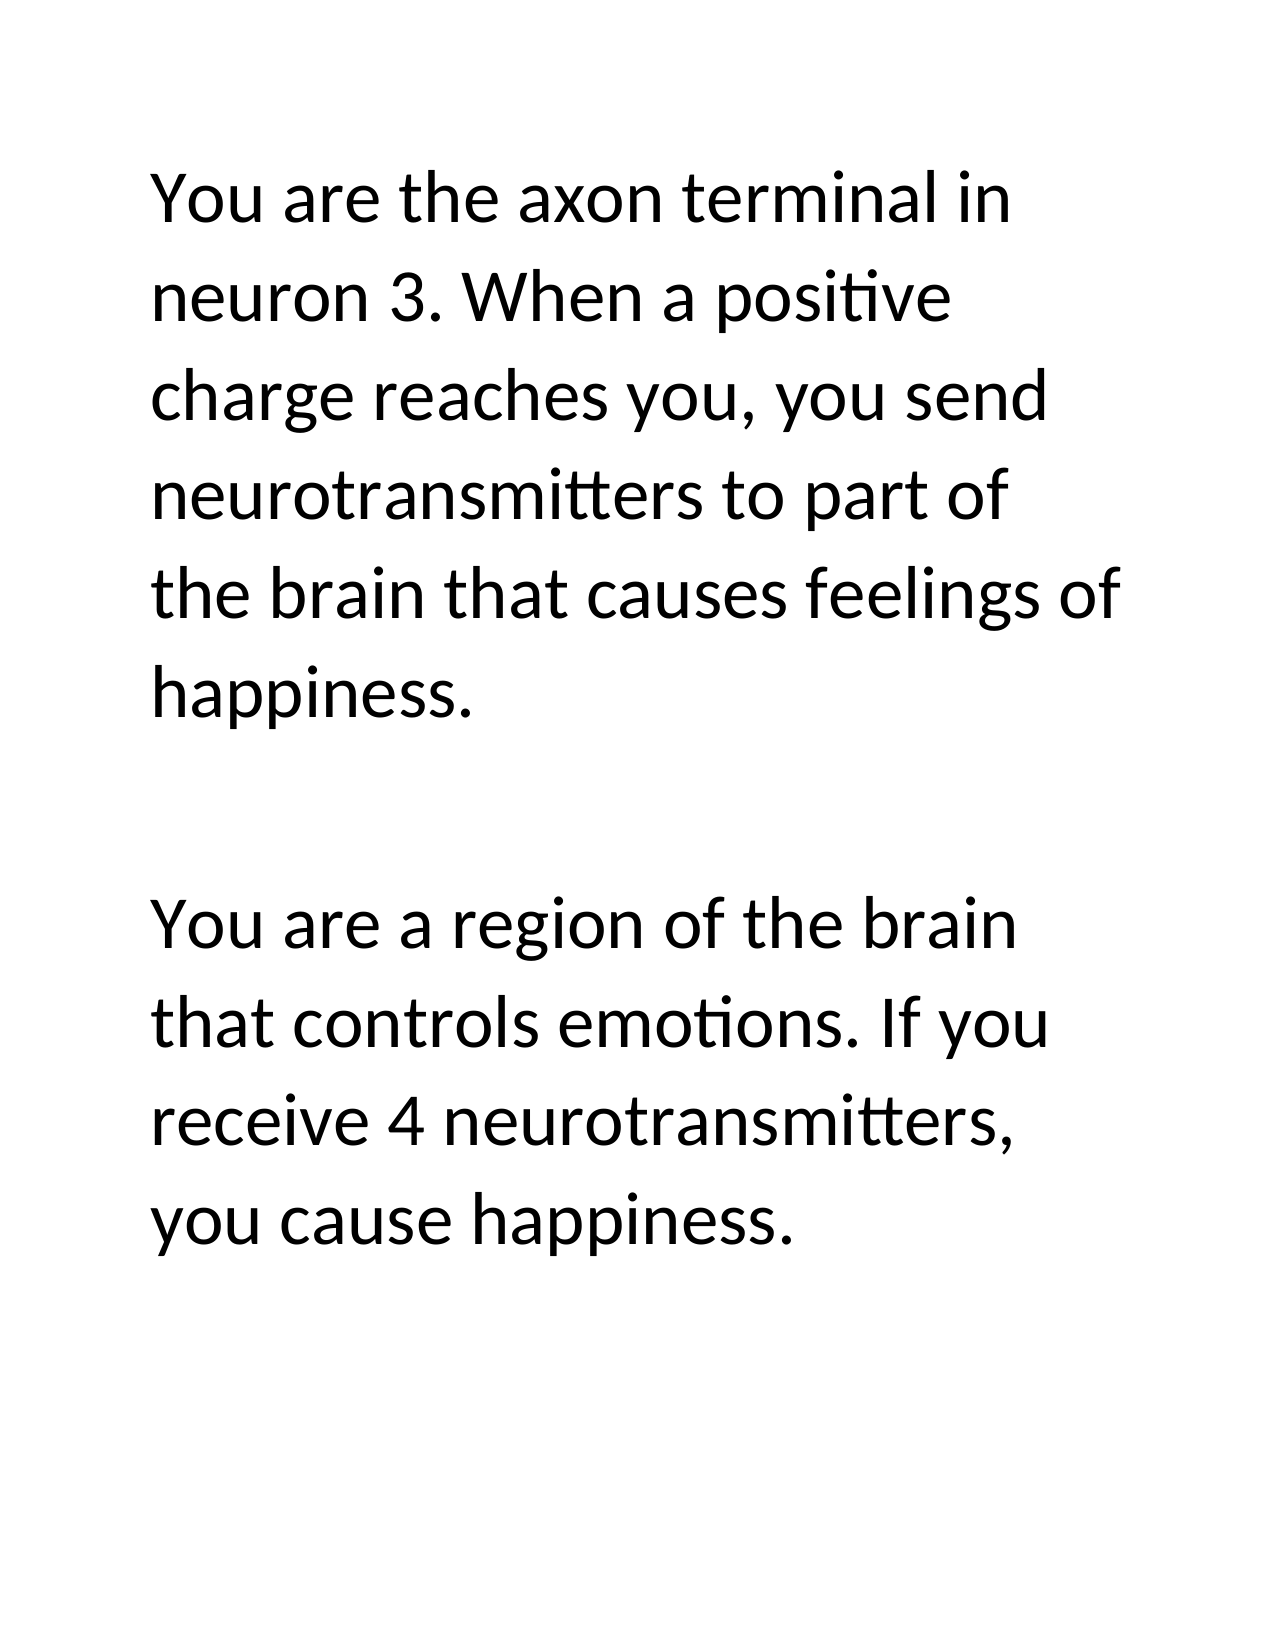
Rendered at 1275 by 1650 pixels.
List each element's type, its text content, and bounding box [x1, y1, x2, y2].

text You are the axon terminal in neuron 3. When a positive charge reaches you, you send neurotransmitters to part of the brain that causes feelings of happiness. [150, 150, 1125, 736]
text You are a region of the brain that controls emotions. If you receive 4 neurotransmitters, you cause happiness. [150, 875, 1125, 1263]
